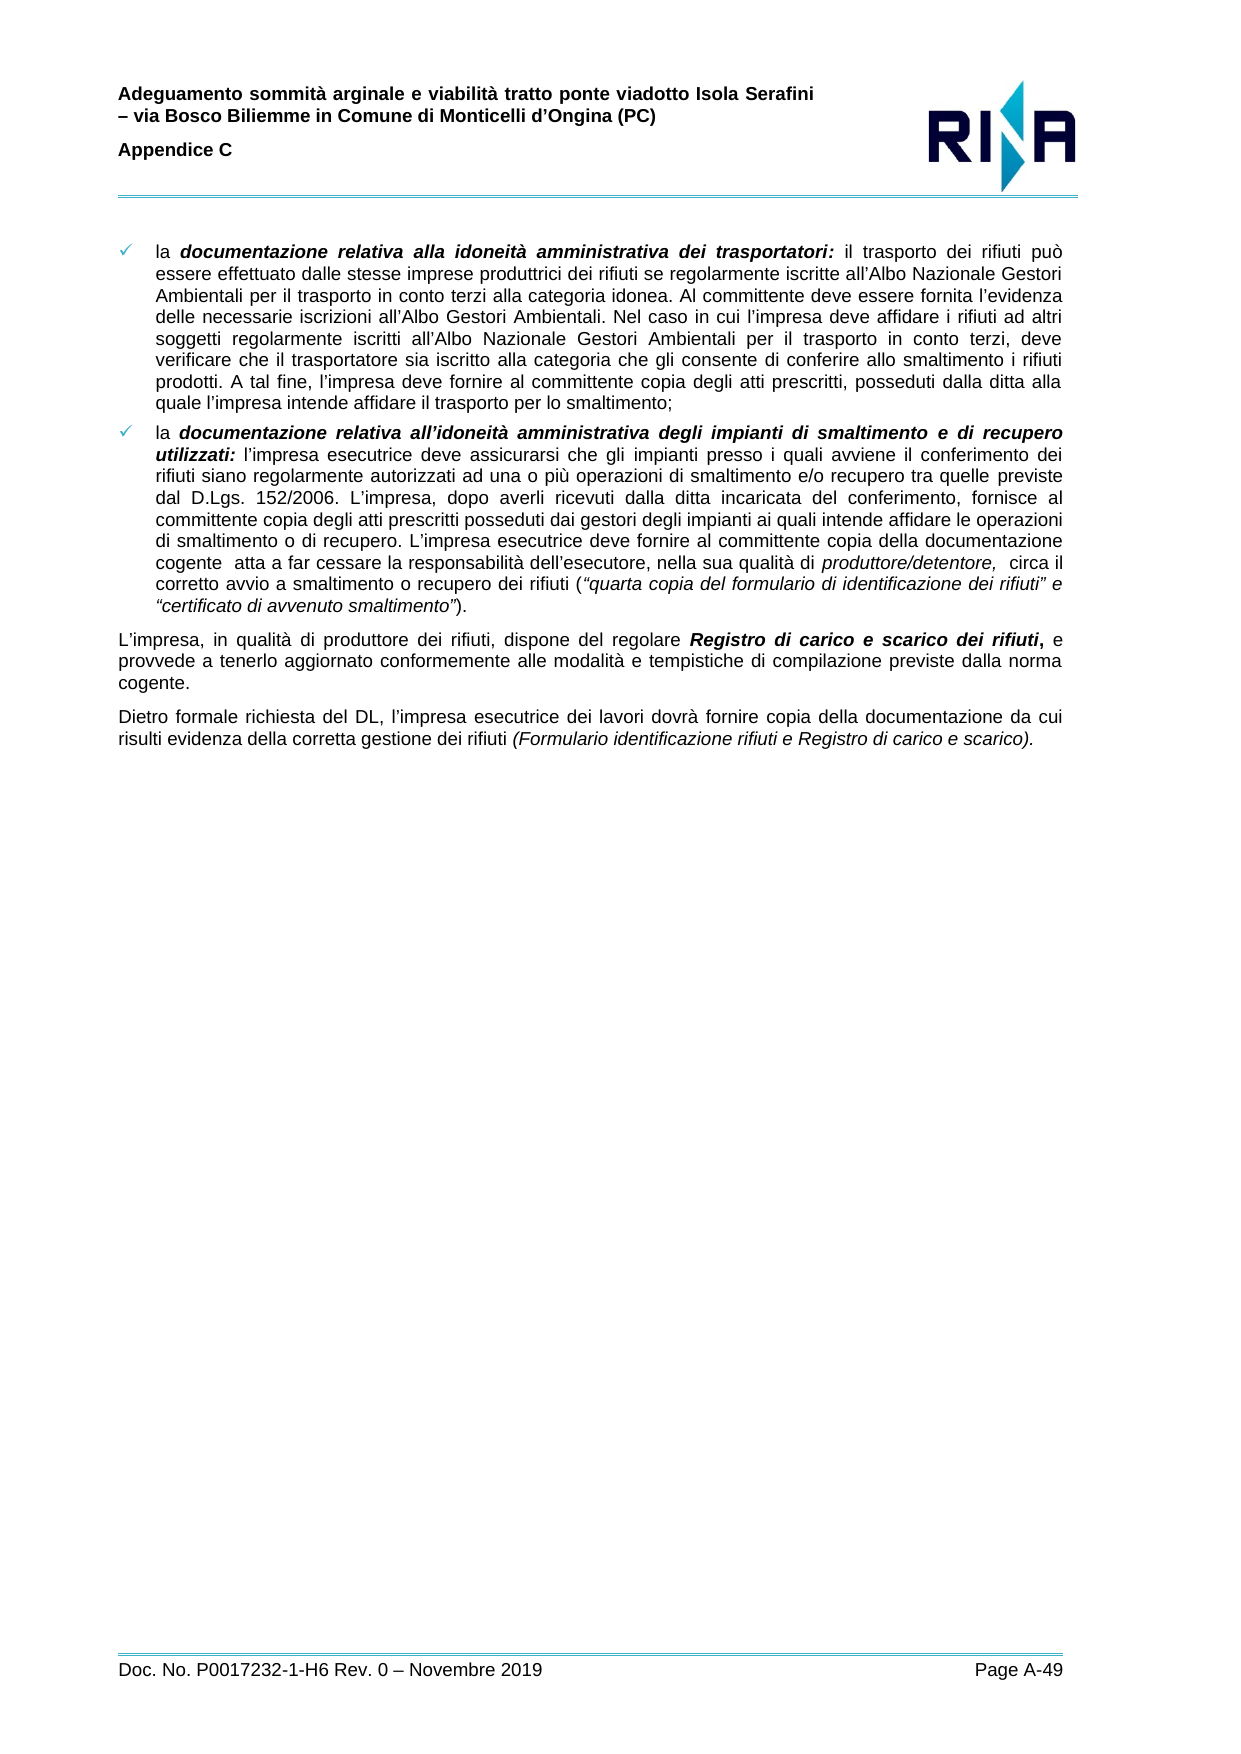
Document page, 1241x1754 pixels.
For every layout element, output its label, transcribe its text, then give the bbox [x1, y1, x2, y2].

picture [928, 80, 1077, 192]
text la documentazione relativa alla idoneità amministrativa dei trasportatori: il trasporto dei rifiuti può essere effettuato dalle stesse imprese produttrici dei rifiuti se regolarmente iscritte all’Albo Nazionale Gestori Ambientali per il trasporto in conto terzi alla categoria idonea. Al committente deve essere fornita l’evidenza delle necessarie iscrizioni all’Albo Gestori Ambientali. Nel caso in cui l’impresa deve affidare i rifiuti ad altri soggetti regolarmente iscritti all’Albo Nazionale Gestori Ambientali per il trasporto in conto terzi, deve verificare che il trasportatore sia iscritto alla categoria che gli consente di conferire allo smaltimento i rifiuti prodotti. A tal fine, l’impresa deve fornire al committente copia degli atti prescritti, posseduti dalla ditta alla quale l’impresa intende affidare il trasporto per lo smaltimento; [118, 241, 1063, 414]
text Dietro formale richiesta del DL, l’impresa esecutrice dei lavori dovrà fornire copia della documentazione da cui risulti evidenza della corretta gestione dei rifiuti (Formulario identificazione rifiuti e Registro di carico e scarico). [118, 706, 1063, 749]
text la documentazione relativa all’idoneità amministrativa degli impianti di smaltimento e di recupero utilizzati: l’impresa esecutrice deve assicurarsi che gli impianti presso i quali avviene il conferimento dei rifiuti siano regolarmente autorizzati ad una o più operazioni di smaltimento e/o recupero tra quelle previste dal D.Lgs. 152/2006. L’impresa, dopo averli ricevuti dalla ditta incaricata del conferimento, fornisce al committente copia degli atti prescritti posseduti dai gestori degli impianti ai quali intende affidare le operazioni di smaltimento o di recupero. L’impresa esecutrice deve fornire al committente copia della documentazione cogente atta a far cessare la responsabilità dell’esecutore, nella sua qualità di produttore/detentore, circa il corretto avvio a smaltimento o recupero dei rifiuti (“quarta copia del formulario di identificazione dei rifiuti” e “certificato di avvenuto smaltimento”). [118, 422, 1063, 616]
text L’impresa, in qualità di produttore dei rifiuti, dispone del regolare Registro di carico e scarico dei rifiuti, e provvede a tenerlo aggiornato conformemente alle modalità e tempistiche di compilazione previste dalla norma cogente. [118, 629, 1063, 693]
